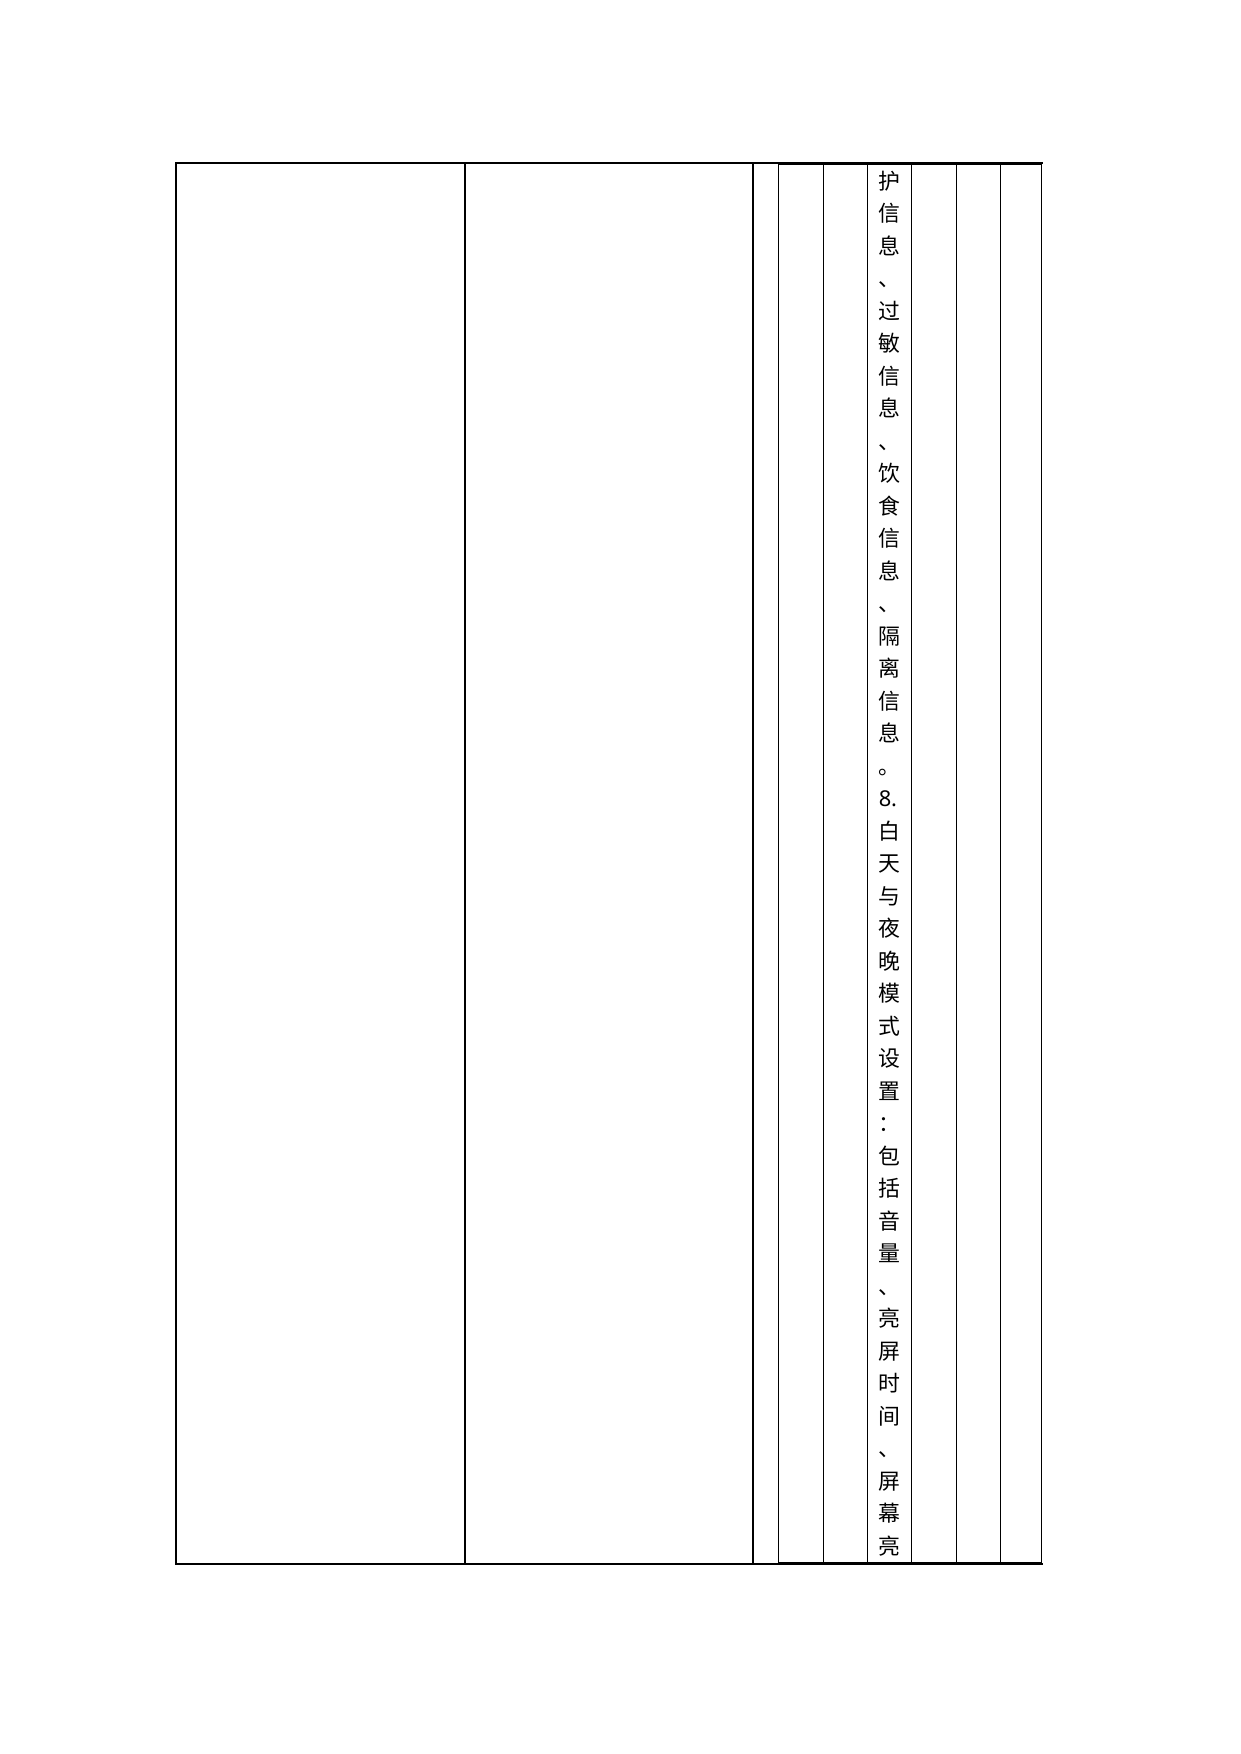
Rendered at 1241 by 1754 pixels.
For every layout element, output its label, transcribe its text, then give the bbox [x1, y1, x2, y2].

table_cell ▲ [466, 164, 752, 1563]
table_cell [1001, 165, 1041, 1562]
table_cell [824, 165, 867, 1562]
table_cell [957, 165, 1000, 1562]
table_cell 1 [177, 164, 464, 1563]
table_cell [779, 165, 823, 1562]
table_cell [868, 165, 911, 1562]
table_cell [754, 164, 778, 1563]
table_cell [912, 165, 956, 1562]
